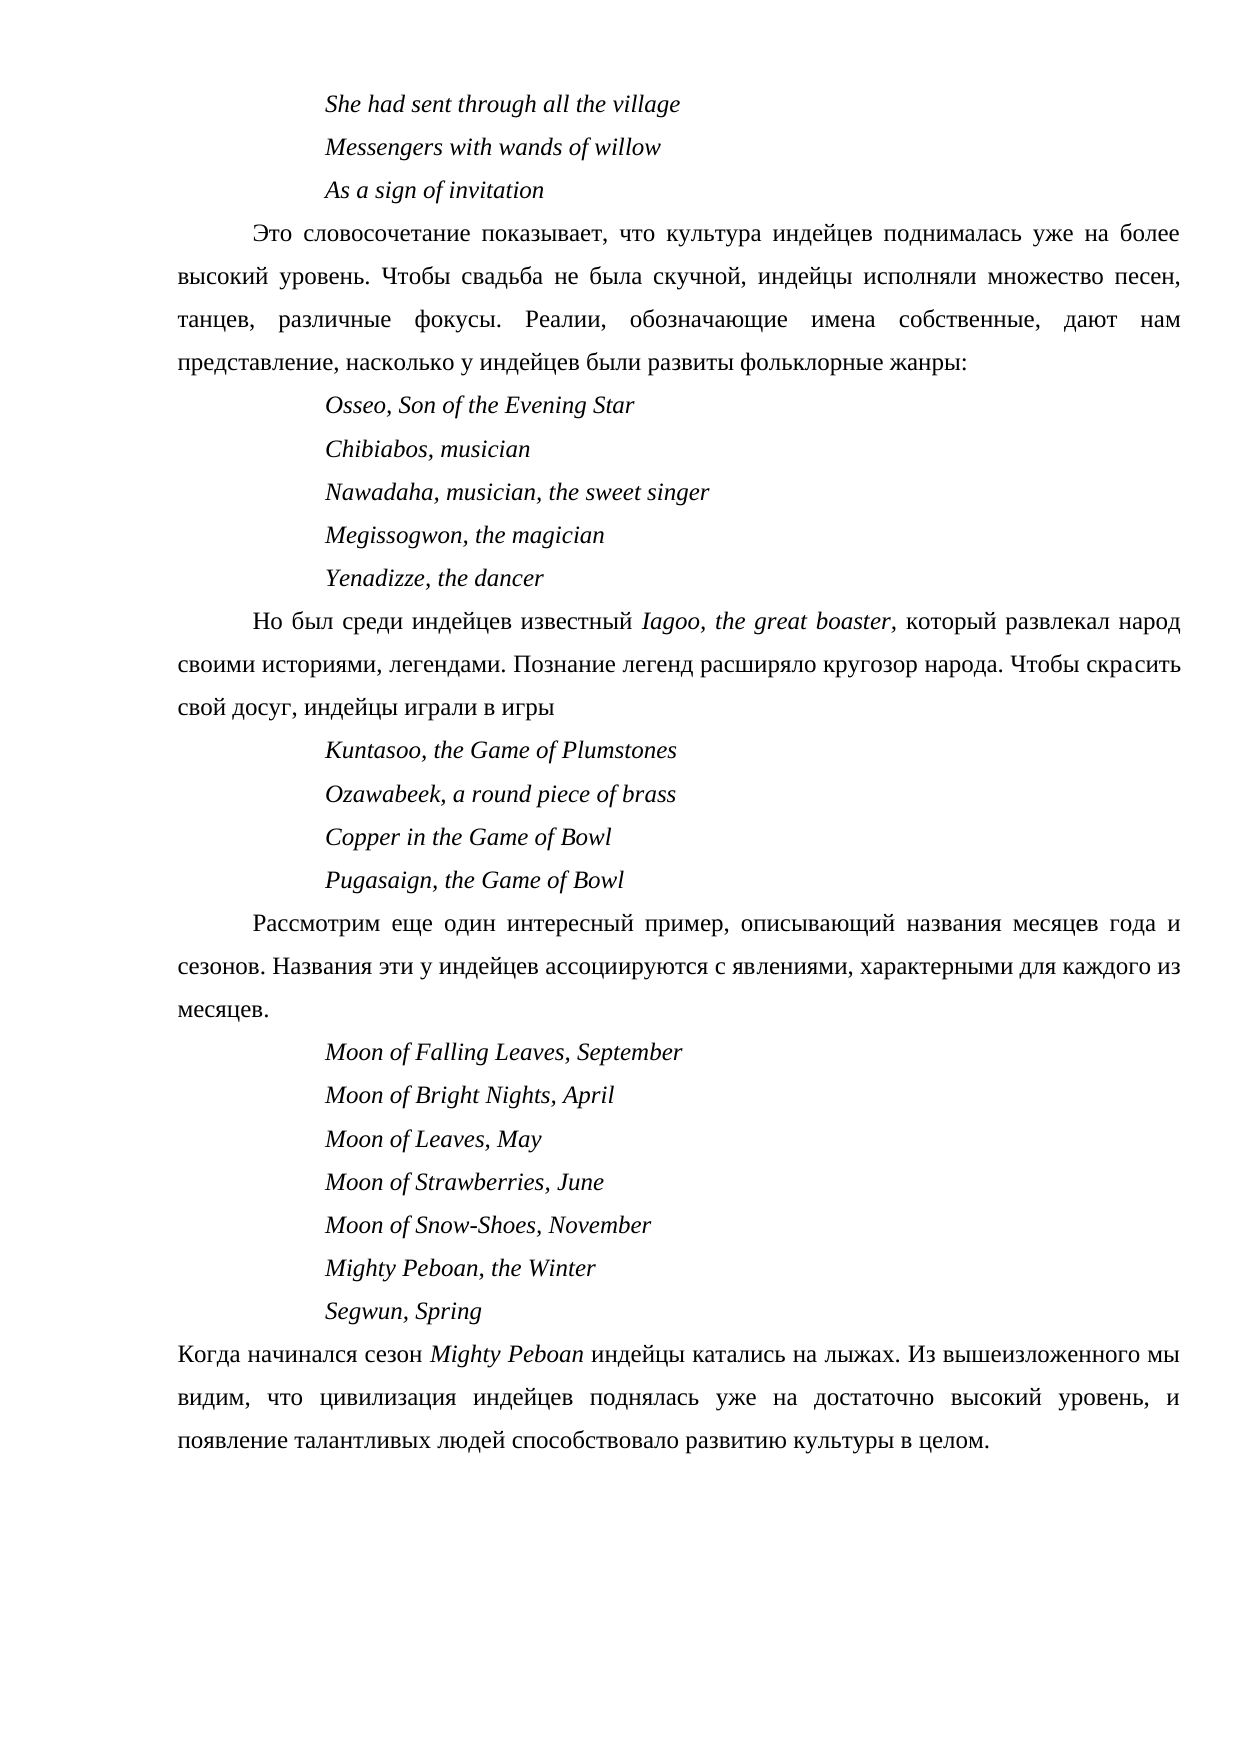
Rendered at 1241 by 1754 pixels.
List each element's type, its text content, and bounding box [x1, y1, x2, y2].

text Но был среди индейцев известный Iagoo, the great boaster, который развлекал народ своими историями, легендами. Познание легенд расширяло кругозор народа. Чтобы скрасить свой досуг, индейцы играли в игры [177, 606, 1181, 721]
text Osseo, Son of the Evening Star [325, 391, 1181, 419]
text Kuntasoo, the Game of Plumstones [325, 736, 1181, 764]
text Это словосочетание показывает, что культура индейцев поднималась уже на более высокий уровень. Чтобы свадьба не была скучной, индейцы исполняли множество песен, танцев, различные фокусы. Реалии, обозначающие имена собственные, дают нам представление, насколько у индейцев были развиты фольклорные жанры: [177, 218, 1181, 376]
text Рассмотрим еще один интересный пример, описывающий названия месяцев года и сезонов. Названия эти у индейцев ассоциируются с явлениями, характерными для каждого из месяцев. [177, 908, 1181, 1023]
text Когда начинался сезон Mighty Peboan индейцы катались на лыжах. Из вышеизложенного мы видим, что цивилизация индейцев поднялась уже на достаточно высокий уровень, и появление талантливых людей способствовало развитию культуры в целом. [177, 1339, 1181, 1454]
text As a sign of invitation [325, 175, 1181, 204]
text Chibiabos, musician [325, 434, 1181, 462]
text Moon of Falling Leaves, September [325, 1037, 1181, 1066]
text Moon of Leaves, May [325, 1124, 1181, 1152]
text Mighty Peboan, the Winter [325, 1253, 1181, 1282]
text Moon of Snow-Shoes, November [325, 1210, 1181, 1239]
text Megissogwon, the magician [325, 520, 1181, 549]
text Messengers with wands of willow [325, 132, 1181, 161]
text Ozawabeek, a round piece of brass [325, 779, 1181, 807]
text Segwun, Spring [325, 1296, 1181, 1325]
text Yenadizze, the dancer [325, 563, 1181, 592]
text Moon of Bright Nights, April [325, 1081, 1181, 1109]
text She had sent through all the village [325, 89, 1181, 117]
text Nawadaha, musician, the sweet singer [325, 477, 1181, 506]
text Copper in the Game of Bowl [325, 822, 1181, 851]
text Pugasaign, the Game of Bowl [325, 865, 1181, 894]
text Moon of Strawberries, June [325, 1167, 1181, 1196]
